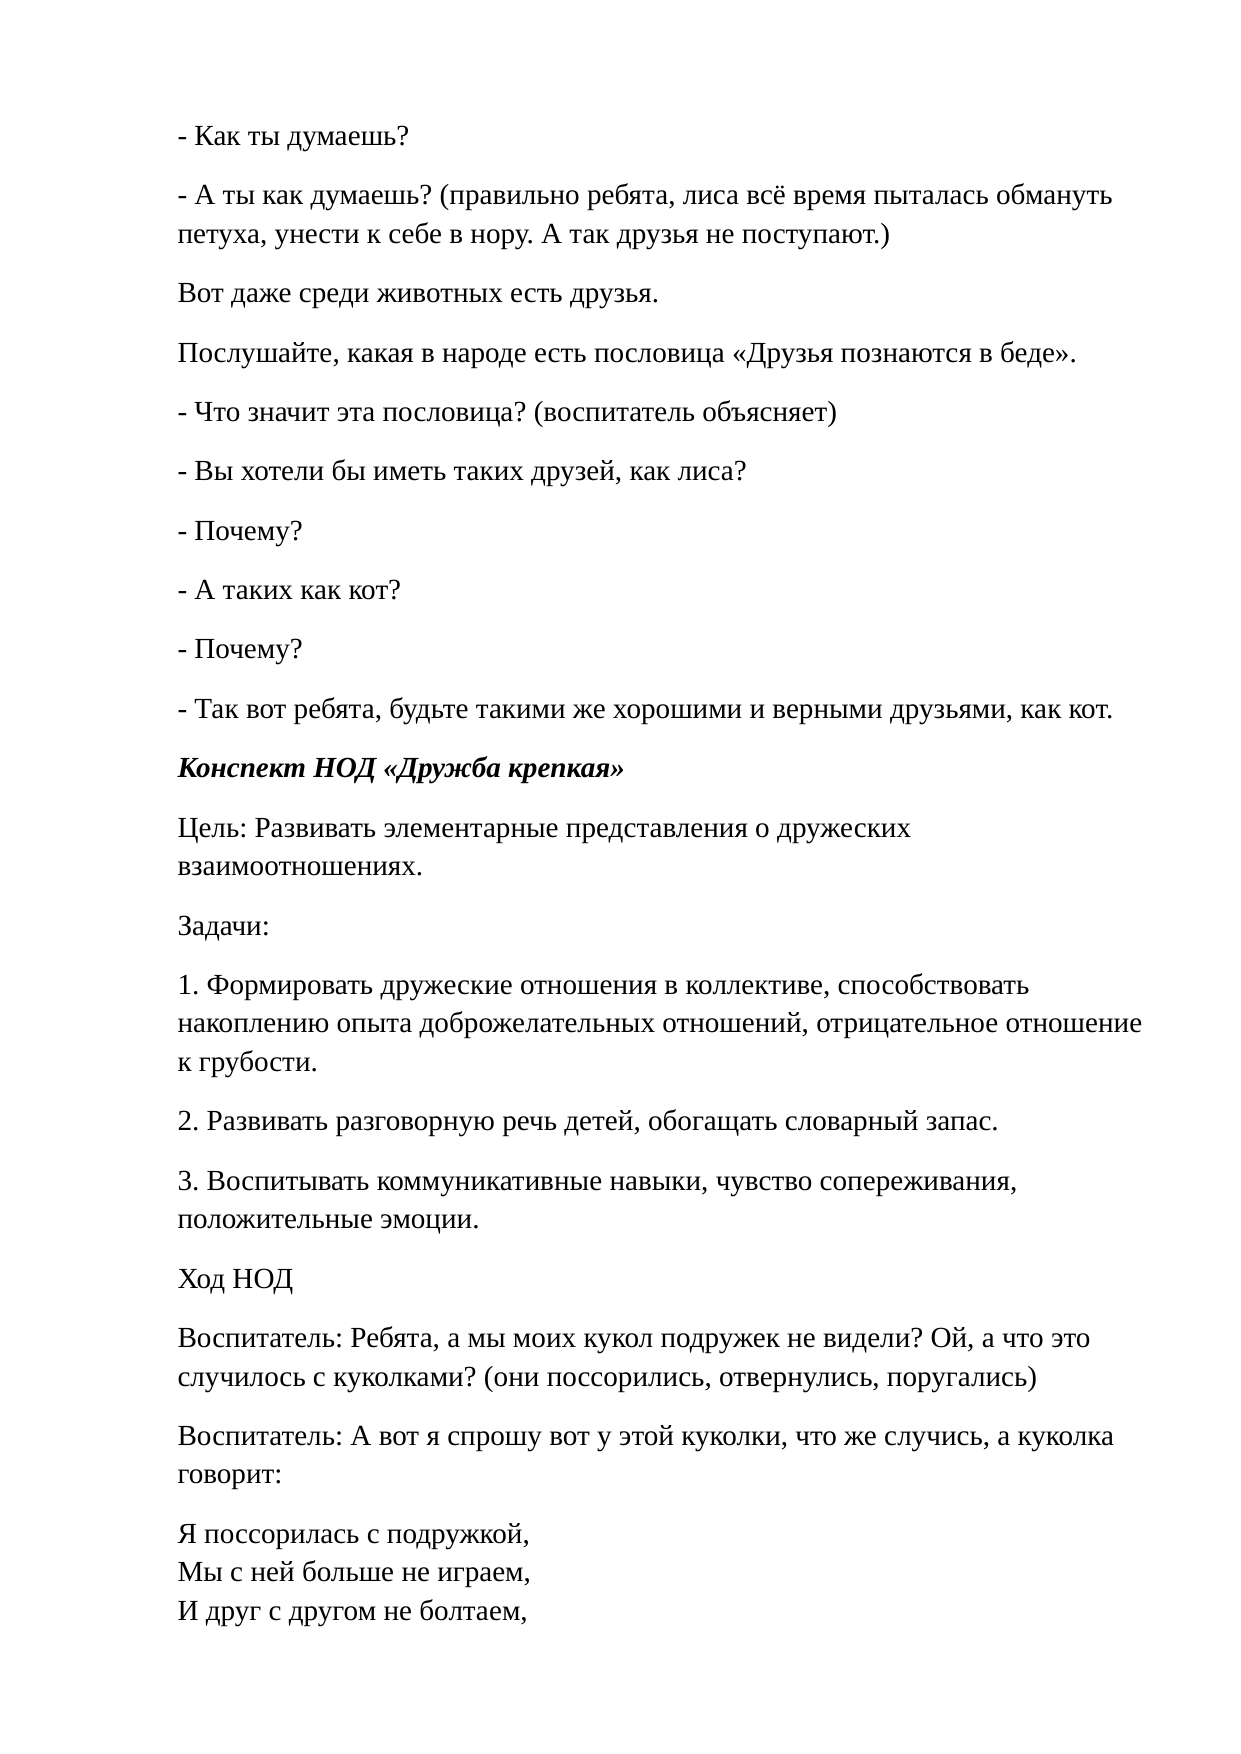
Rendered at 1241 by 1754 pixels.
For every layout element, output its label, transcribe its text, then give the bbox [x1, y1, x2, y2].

text Воспитатель: Ребята, а мы моих кукол подружек не видели? Ой, а что это случилось с куколками? (они поссорились, отвернулись, поругались) [177, 1320, 1152, 1392]
text - Что значит эта пословица? (воспитатель объясняет) [177, 394, 1152, 428]
text 1. Формировать дружеские отношения в коллективе, способствовать накоплению опыта доброжелательных отношений, отрицательное отношение к грубости. [177, 967, 1152, 1078]
text - Почему? [177, 513, 1152, 546]
text Ход НОД [177, 1261, 1152, 1294]
text 3. Воспитывать коммуникативные навыки, чувство сопереживания, положительные эмоции. [177, 1163, 1152, 1235]
text Вот даже среди животных есть друзья. [177, 275, 1152, 309]
text Послушайте, какая в народе есть пословица «Друзья познаются в беде». [177, 335, 1152, 368]
text 2. Развивать разговорную речь детей, обогащать словарный запас. [177, 1103, 1152, 1137]
text - Так вот ребята, будьте такими же хорошими и верными друзьями, как кот. [177, 691, 1152, 724]
text - Вы хотели бы иметь таких друзей, как лиса? [177, 453, 1152, 487]
text Цель: Развивать элементарные представления о дружеских взаимоотношениях. [177, 810, 1152, 882]
text Конспект НОД «Дружба крепкая» [177, 750, 1152, 784]
text - Как ты думаешь? [177, 118, 1152, 152]
text Воспитатель: А вот я спрошу вот у этой куколки, что же случись, а куколка говорит: [177, 1418, 1152, 1490]
text - Почему? [177, 632, 1152, 665]
text - А таких как кот? [177, 572, 1152, 606]
text Задачи: [177, 908, 1152, 941]
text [177, 1516, 1152, 1627]
text - А ты как думаешь? (правильно ребята, лиса всё время пыталась обмануть петуха, унести к себе в нору. А так друзья не поступают.) [177, 177, 1152, 249]
